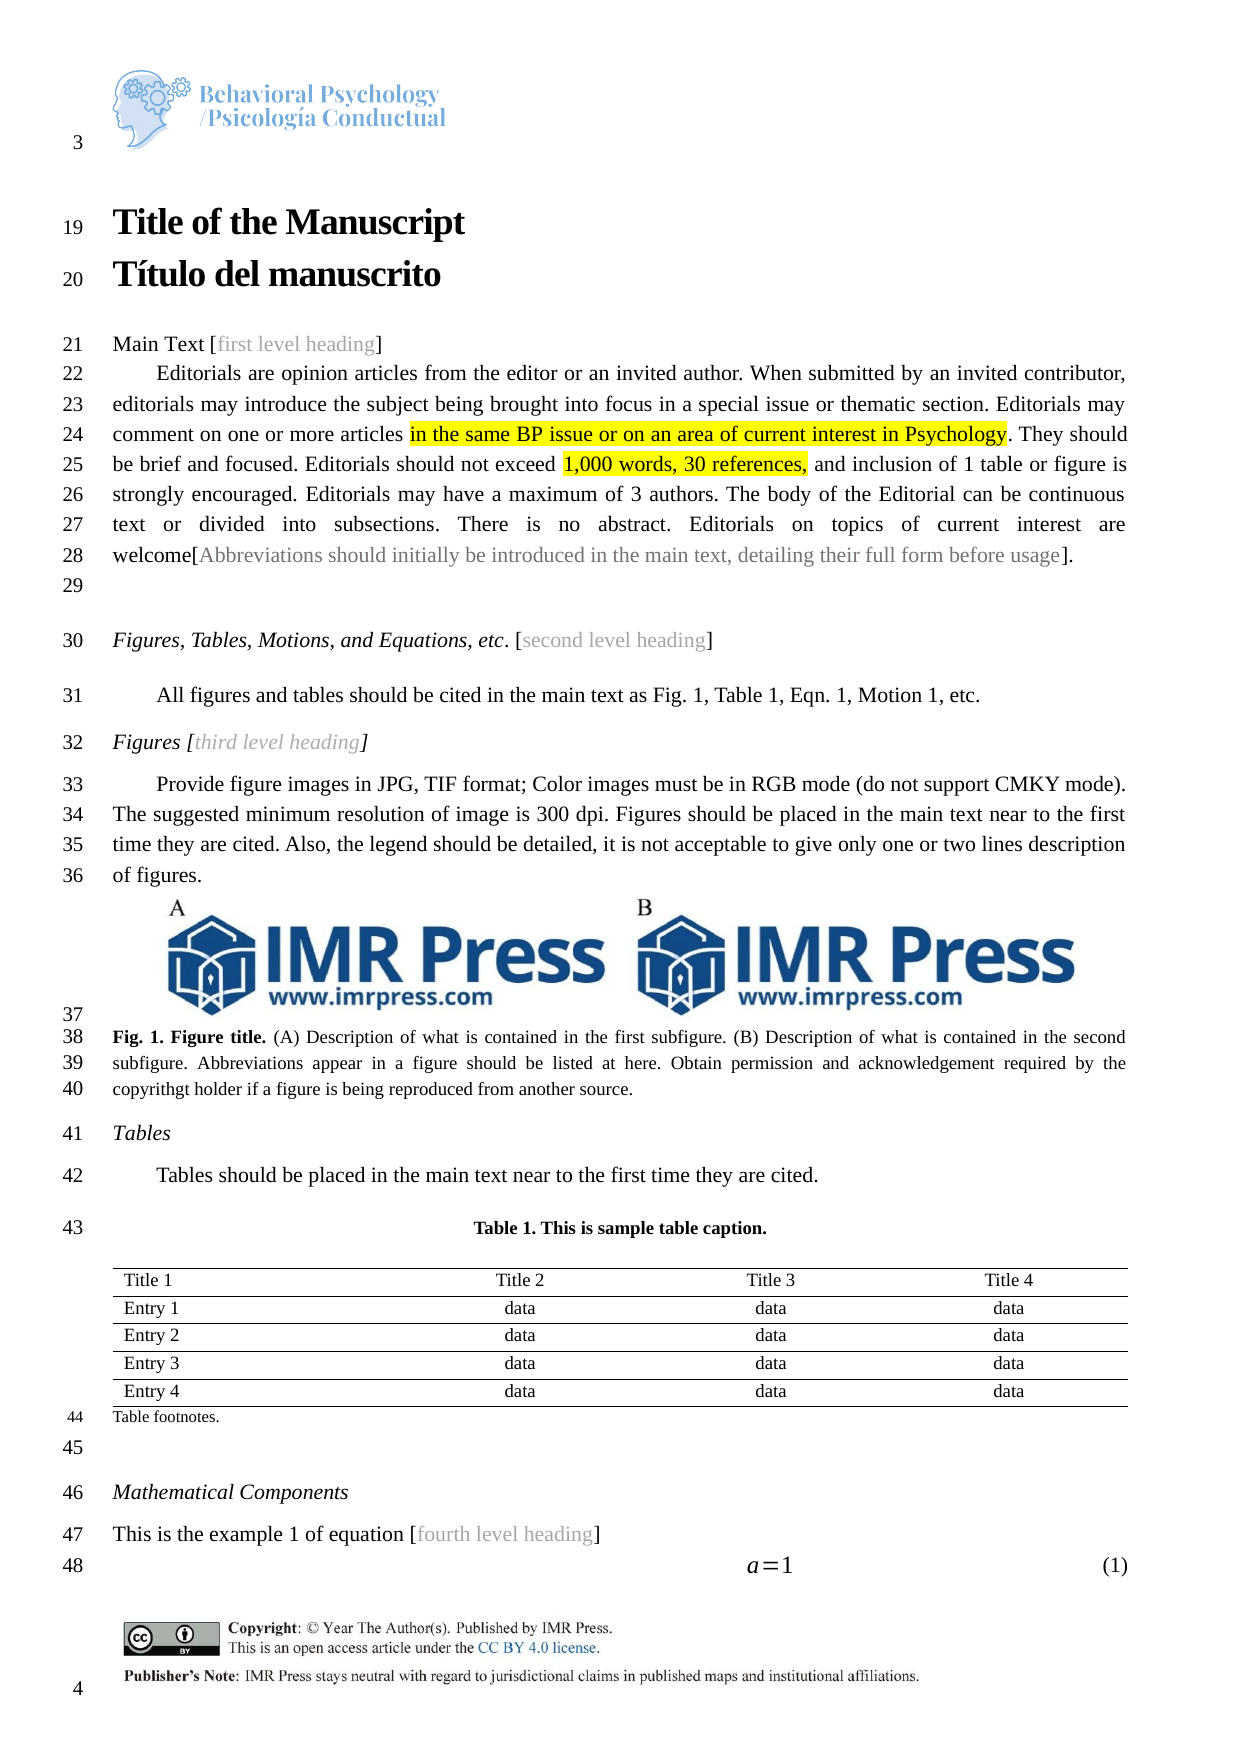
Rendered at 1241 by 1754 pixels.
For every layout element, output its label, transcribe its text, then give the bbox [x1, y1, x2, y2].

table_header Title 1 [113, 1269, 388, 1296]
table_cell data [890, 1297, 1128, 1323]
subtitle Figures [third level heading] [112, 729, 1128, 754]
subtitle Tables [112, 1120, 1128, 1145]
picture [112, 1614, 953, 1695]
picture [112, 70, 446, 150]
table_header Title 2 [388, 1269, 652, 1296]
text Table 1. This is sample table caption. [112, 1217, 1128, 1239]
text Editorials are opinion articles from the editor or an invited author. When submitted by an invited contributor, editorials may introduce the subject being brought into focus in a special issue or thematic section. Editorials may comment on one or more articles in the same BP issue or on an area of current interest in Psychology. They should be brief and focused. Editorials should not exceed 1,000 words, 30 references, and inclusion of 1 table or figure is strongly encouraged. Editorials may have a maximum of 3 authors. The body of the Editorial can be continuous text or divided into subsections. There is no abstract. Editorials on topics of current interest are welcome[Abbreviations should initially be introduced in the main text, detailing their full form before usage]. [112, 360, 1128, 567]
text Figures, Tables, Motions, and Equations, etc. [second level heading] [112, 627, 1128, 652]
table_cell data [388, 1380, 652, 1406]
text Título del manuscrito [112, 251, 1128, 294]
table_cell data [652, 1352, 890, 1378]
table_cell data [890, 1380, 1128, 1406]
text Fig. 1. Figure title. (A) Description of what is contained in the first subfigure. (B) Description of what is contained in the second subfigure. Abbreviations appear in a figure should be listed at here. Obtain permission and acknowledgement required by the copyrithgt holder if a figure is being reproduced from another source. [112, 1026, 1128, 1099]
table_cell data [388, 1297, 652, 1323]
picture [158, 891, 1082, 1021]
text All figures and tables should be cited in the main text as Fig. 1, Table 1, Eqn. 1, Motion 1, etc. [112, 682, 1128, 707]
text Table footnotes. [112, 1407, 1128, 1426]
text This is the example 1 of equation [fourth level heading] [112, 1521, 1128, 1546]
text Provide figure images in JPG, TIF format; Color images must be in RGB mode (do not support CMKY mode). The suggested minimum resolution of image is 300 dpi. Figures should be placed in the main text near to the first time they are cited. Also, the legend should be detailed, it is not acceptable to give only one or two lines description of figures. [112, 771, 1128, 887]
table_header Title 4 [890, 1269, 1128, 1296]
table_cell data [890, 1352, 1128, 1378]
table_cell data [652, 1324, 890, 1351]
text (1) [112, 1551, 1128, 1579]
table_cell data [890, 1324, 1128, 1351]
table_cell Entry 2 [113, 1324, 388, 1351]
text Main Text [first level heading] [112, 328, 1128, 360]
text Title of the Manuscript [112, 199, 1128, 243]
table_cell data [652, 1297, 890, 1323]
text Tables should be placed in the main text near to the first time they are cited. [112, 1162, 1128, 1187]
table_cell Entry 1 [113, 1297, 388, 1323]
subtitle Mathematical Components [112, 1479, 1128, 1504]
table_cell data [388, 1352, 652, 1378]
table_header Title 3 [652, 1269, 890, 1296]
table_cell data [652, 1380, 890, 1406]
table_cell Entry 3 [113, 1352, 388, 1378]
table_cell data [388, 1324, 652, 1351]
table_cell Entry 4 [113, 1380, 388, 1406]
